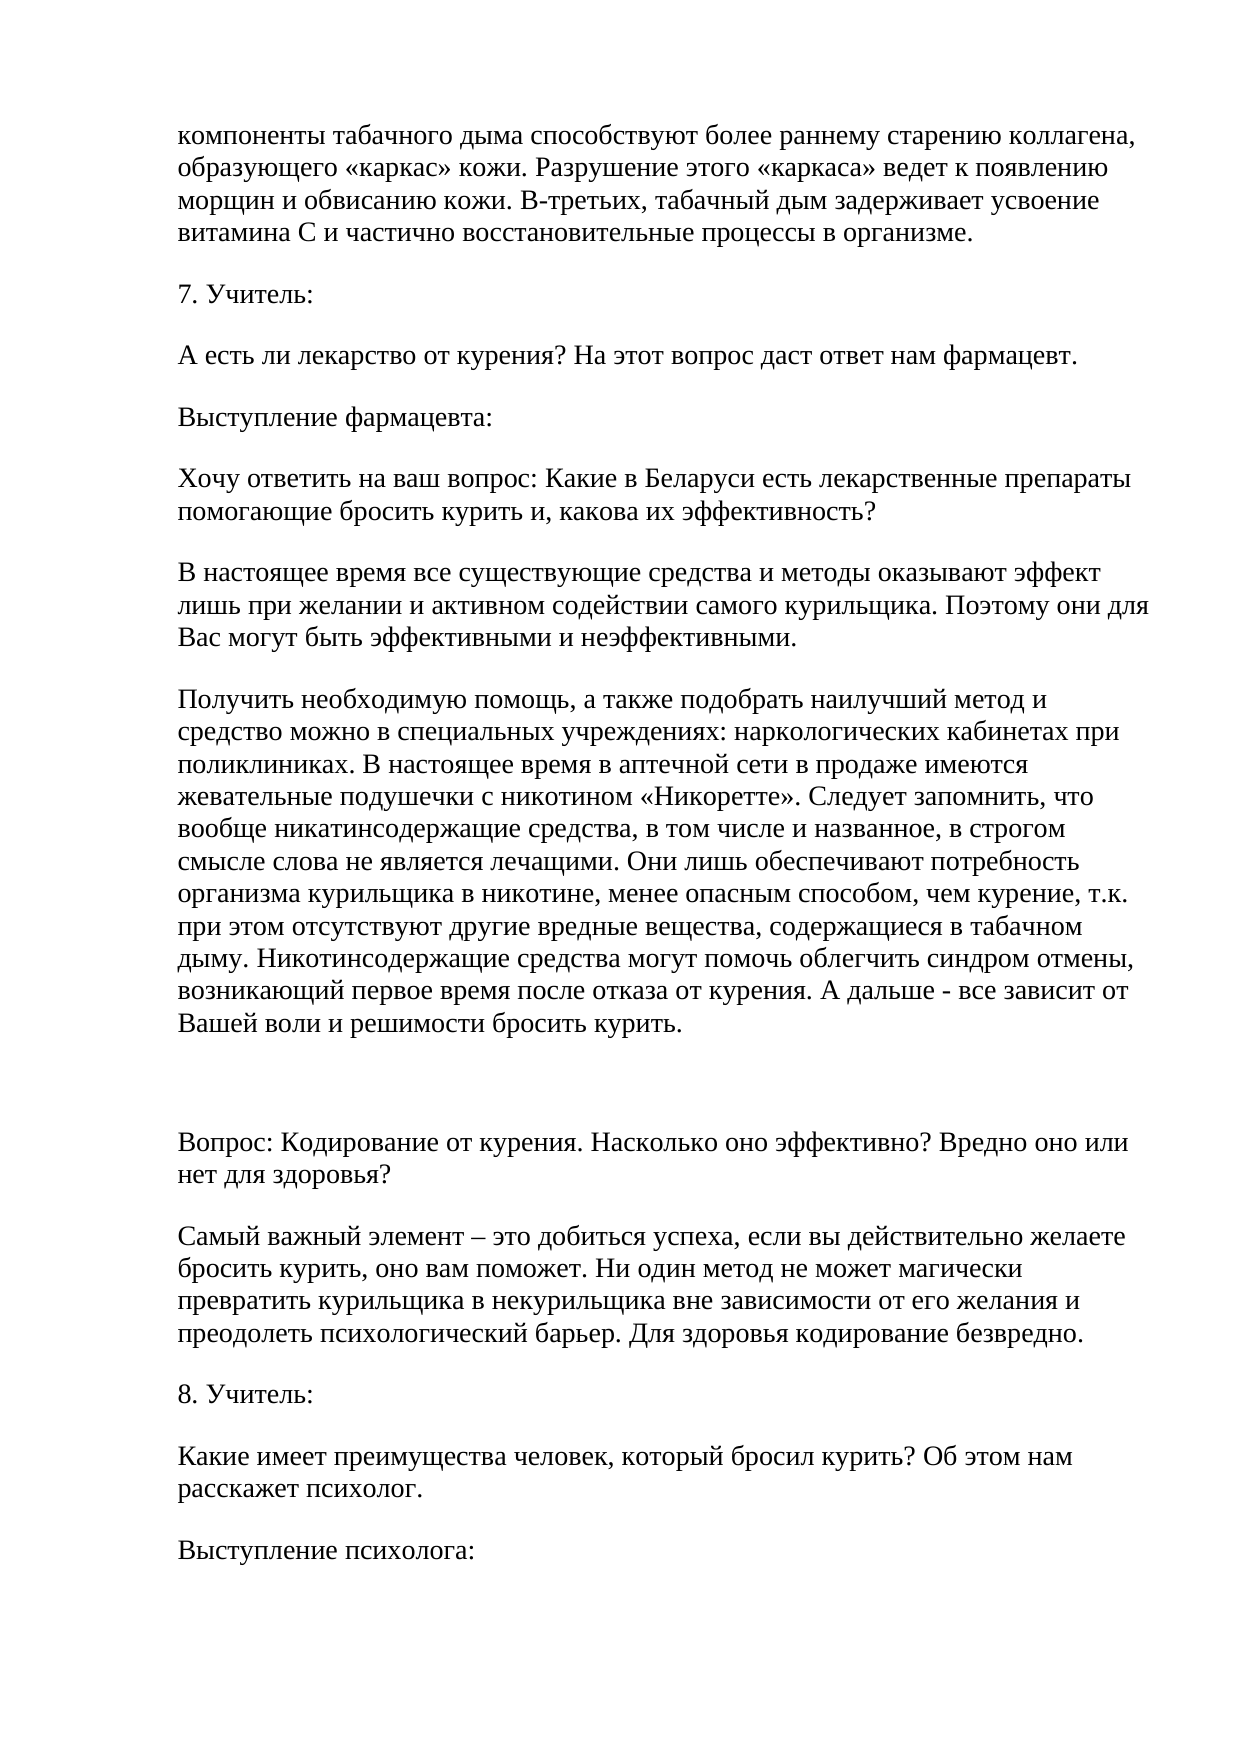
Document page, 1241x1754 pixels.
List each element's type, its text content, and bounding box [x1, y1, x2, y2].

text А есть ли лекарство от курения? На этот вопрос даст ответ нам фармацевт. [177, 338, 1152, 371]
text 7. Учитель: [177, 277, 1152, 309]
text Хочу ответить на ваш вопрос: Какие в Беларуси есть лекарственные препараты помогающие бросить курить и, какова их эффективность? [177, 462, 1152, 526]
text Выступление психолога: [177, 1533, 1152, 1565]
text Самый важный элемент – это добиться успеха, если вы действительно желаете бросить курить, оно вам поможет. Ни один метод не может магически превратить курильщика в некурильщика вне зависимости от его желания и преодолеть психологический барьер. Для здоровья кодирование безвредно. [177, 1218, 1152, 1348]
text Какие имеет преимущества человек, который бросил курить? Об этом нам расскажет психолог. [177, 1439, 1152, 1504]
text Выступление фармацевта: [177, 400, 1152, 432]
text Вопрос: Кодирование от курения. Насколько оно эффективно? Вредно оно или нет для здоровья? [177, 1124, 1152, 1189]
text 8. Учитель: [177, 1377, 1152, 1410]
text В настоящее время все существующие средства и методы оказывают эффект лишь при желании и активном содействии самого курильщика. Поэтому они для Вас могут быть эффективными и неэффективными. [177, 556, 1152, 653]
text Получить необходимую помощь, а также подобрать наилучший метод и средство можно в специальных учреждениях: наркологических кабинетах при поликлиниках. В настоящее время в аптечной сети в продаже имеются жевательные подушечки с никотином «Никоретте». Следует запомнить, что вообще никатинсодержащие средства, в том числе и названное, в строгом смысле слова не является лечащими. Они лишь обеспечивают потребность организма курильщика в никотине, менее опасным способом, чем курение, т.к. при этом отсутствуют другие вредные вещества, содержащиеся в табачном дыму. Никотинсодержащие средства могут помочь облегчить синдром отмены, возникающий первое время после отказа от курения. А дальше - все зависит от Вашей воли и решимости бросить курить. [177, 682, 1152, 1038]
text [177, 118, 1152, 248]
